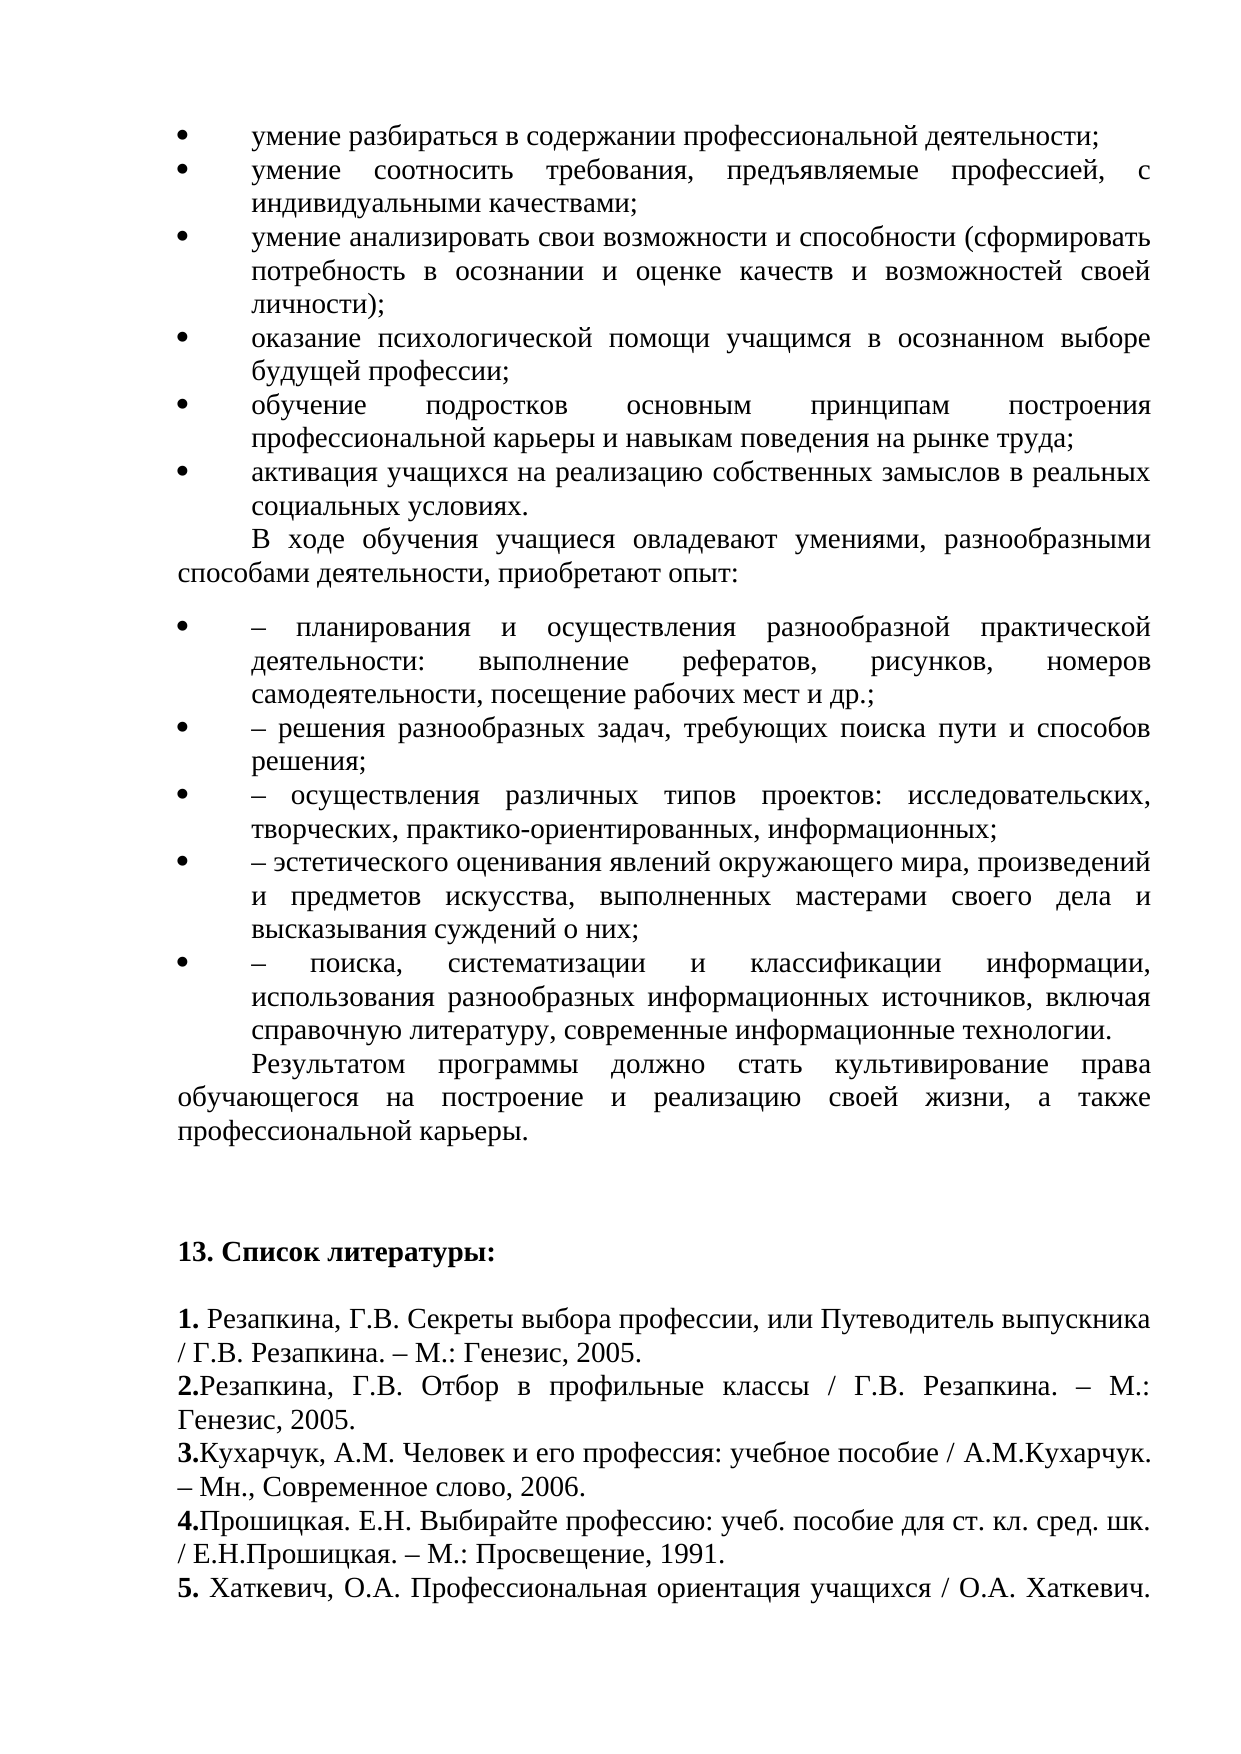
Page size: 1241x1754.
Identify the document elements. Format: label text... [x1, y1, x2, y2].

list умение разбираться в содержании профессиональной деятельности; [177, 118, 1152, 152]
text 4.Прошицкая. Е.Н. Выбирайте профессию: учеб. пособие для ст. кл. сред. шк. / Е.Н.Прошицкая. – М.: Просвещение, 1991. [177, 1503, 1152, 1570]
list умение анализировать свои возможности и способности (сформировать потребность в осознании и оценке качеств и возможностей своей личности); [177, 219, 1152, 320]
list – планирования и осуществления разнообразной практической деятельности: выполнение рефератов, рисунков, номеров самодеятельности, посещение рабочих мест и др.; [177, 609, 1152, 710]
text 3.Кухарчук, А.М. Человек и его профессия: учебное пособие / А.М.Кухарчук. – Мн., Современное слово, 2006. [177, 1436, 1152, 1503]
list обучение подростков основным принципам построения профессиональной карьеры и навыкам поведения на рынке труда; [177, 387, 1152, 454]
list В ходе обучения учащиеся овладевают умениями, разнообразными способами деятельности, приобретают опыт: [177, 521, 1152, 588]
list – осуществления различных типов проектов: исследовательских, творческих, практико-ориентированных, информационных; [177, 777, 1152, 844]
text 13. Список литературы: [177, 1234, 1152, 1268]
text 1. Резапкина, Г.В. Секреты выбора профессии, или Путеводитель выпускника / Г.В. Резапкина. – М.: Генезис, 2005. [177, 1301, 1152, 1368]
text 2.Резапкина, Г.В. Отбор в профильные классы / Г.В. Резапкина. – М.: Генезис, 2005. [177, 1368, 1152, 1436]
list – эстетического оценивания явлений окружающего мира, произведений и предметов искусства, выполненных мастерами своего дела и высказывания суждений о них; [177, 844, 1152, 945]
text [177, 1570, 1152, 1603]
list оказание психологической помощи учащимся в осознанном выборе будущей профессии; [177, 320, 1152, 387]
list активация учащихся на реализацию собственных замыслов в реальных социальных условиях. [177, 454, 1152, 521]
list Результатом программы должно стать культивирование права обучающегося на построение и реализацию своей жизни, а также профессиональной карьеры. [177, 1046, 1152, 1146]
list – решения разнообразных задач, требующих поиска пути и способов решения; [177, 710, 1152, 777]
list – поиска, систематизации и классификации информации, использования разнообразных информационных источников, включая справочную литературу, современные информационные технологии. [177, 945, 1152, 1046]
list умение соотносить требования, предъявляемые профессией, с индивидуальными качествами; [177, 152, 1152, 219]
